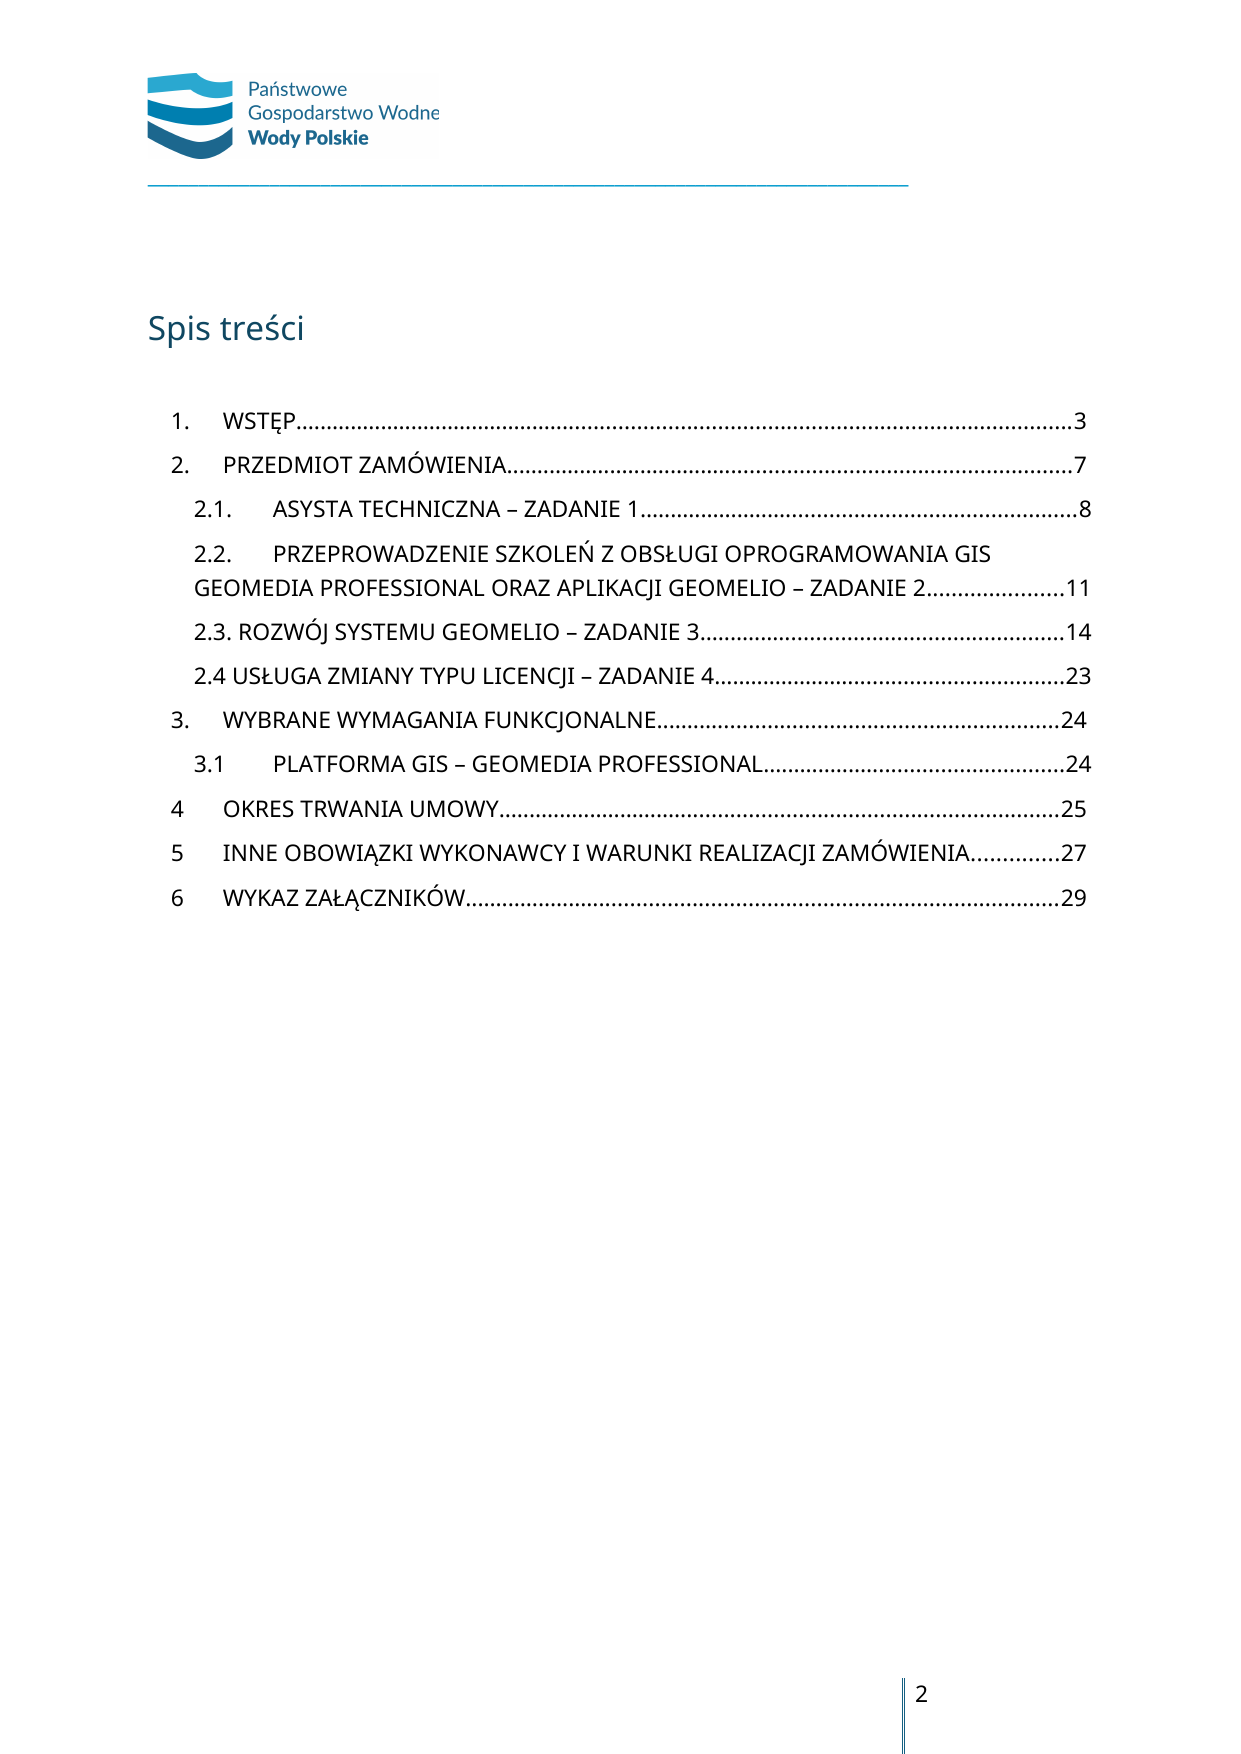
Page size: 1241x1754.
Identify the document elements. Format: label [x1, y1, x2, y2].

picture [147, 73, 439, 159]
